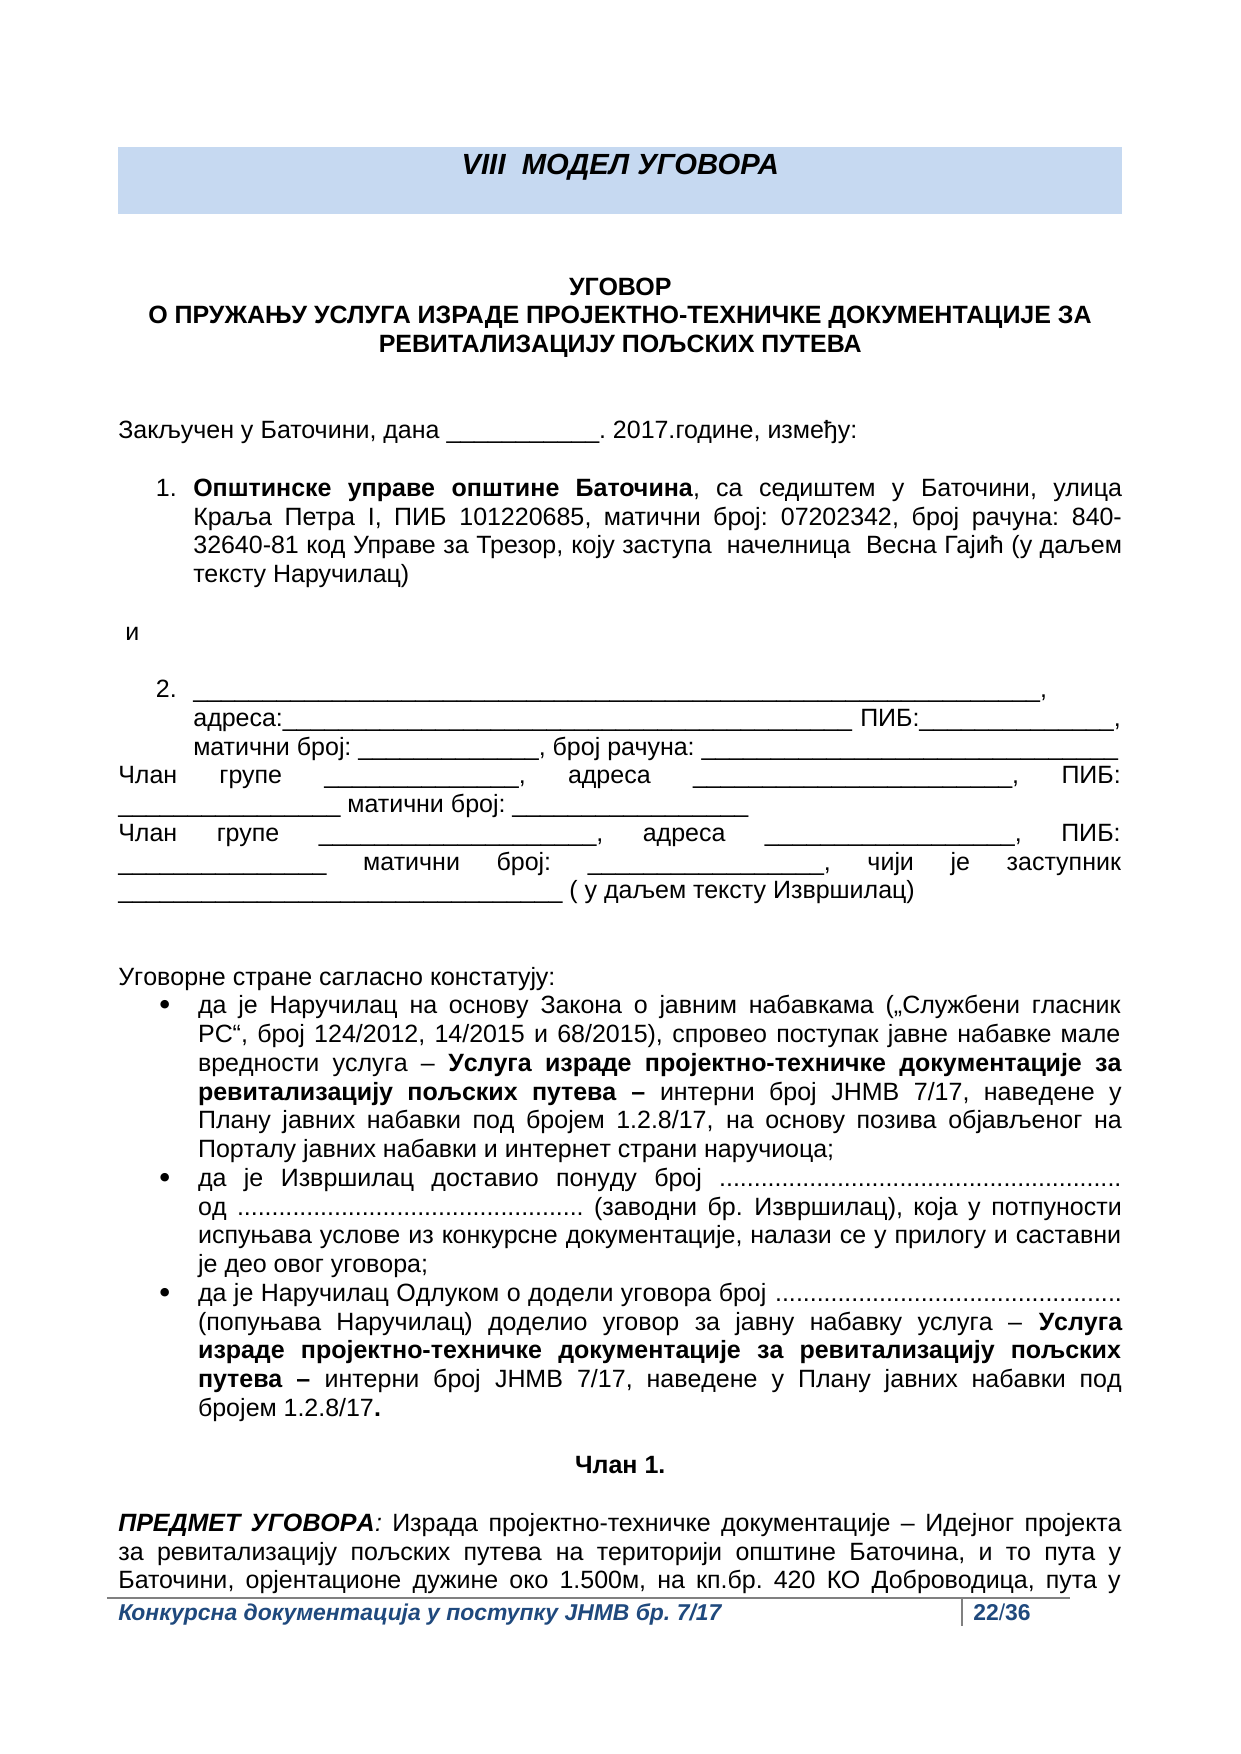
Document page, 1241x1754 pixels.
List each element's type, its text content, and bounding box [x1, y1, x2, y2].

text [118, 1508, 1122, 1594]
text Члан групе ______________, адреса _______________________, ПИБ: ________________ матични број: _________________ [118, 760, 1122, 818]
list да је Наручилац на основу Закона о јавним набавкама („Службени гласник РС“, број 124/2012, 14/2015 и 68/2015), спровео поступак јавне набавке мале вредности услуга – Услуга израде пројектно-техничке документације за ревитализацију пољских путева – интерни број ЈНМВ 7/17, наведене у Плану јавних набавки под бројем 1.2.8/17, на основу позива објављеног на Порталу јавних набавки и интернет страни наручиоца; [160, 990, 1122, 1163]
text Члан 1. [118, 1451, 1122, 1479]
text УГОВОР [118, 271, 1122, 300]
text Закључен у Баточини, дана ___________. 2017.године, између: [118, 415, 1122, 444]
text Уговорне стране сагласно констатују: [118, 961, 1122, 990]
text VIII МОДЕЛ УГОВОРА [118, 147, 1122, 180]
text и [118, 616, 1122, 645]
text Члан групе ____________________, адреса __________________, ПИБ: _______________ матични број: _________________, чији је заступник ________________________________ ( у даљем тексту Извршилац) [118, 818, 1122, 904]
list да је Наручилац Одлуком о додели уговора број .................................................. (попуњава Наручилац) доделио уговор за јавну набавку услуга – Услуга израде пројектно-техничке документације за ревитализацију пољских путева – интерни број ЈНМВ 7/17, наведене у Плану јавних набавки под бројем 1.2.8/17. [160, 1278, 1122, 1422]
list Општинске управе општине Баточина, са седиштем у Баточини, улица Краља Петра I, ПИБ 101220685, матични број: 07202342, број рачуна: 840-32640-81 код Управе за Трезор, коју заступа начелница Весна Гајић (у даљем тексту Наручилац) [156, 473, 1122, 588]
list _____________________________________________________________, адреса:_________________________________________ ПИБ:______________, матични број: _____________, број рачуна: ______________________________ [156, 674, 1122, 760]
text О ПРУЖАЊУ УСЛУГА ИЗРАДЕ ПРОЈЕКТНО-ТЕХНИЧКЕ ДОКУМЕНТАЦИЈЕ ЗА РЕВИТАЛИЗАЦИЈУ ПОЉСКИХ ПУТЕВА [118, 300, 1122, 358]
list да је Извршилац доставио понуду број .......................................................... од .................................................. (заводни бр. Извршилац), која у потпуности испуњава услове из конкурсне документације, налази се у прилогу и саставни је део овог уговора; [160, 1163, 1122, 1278]
